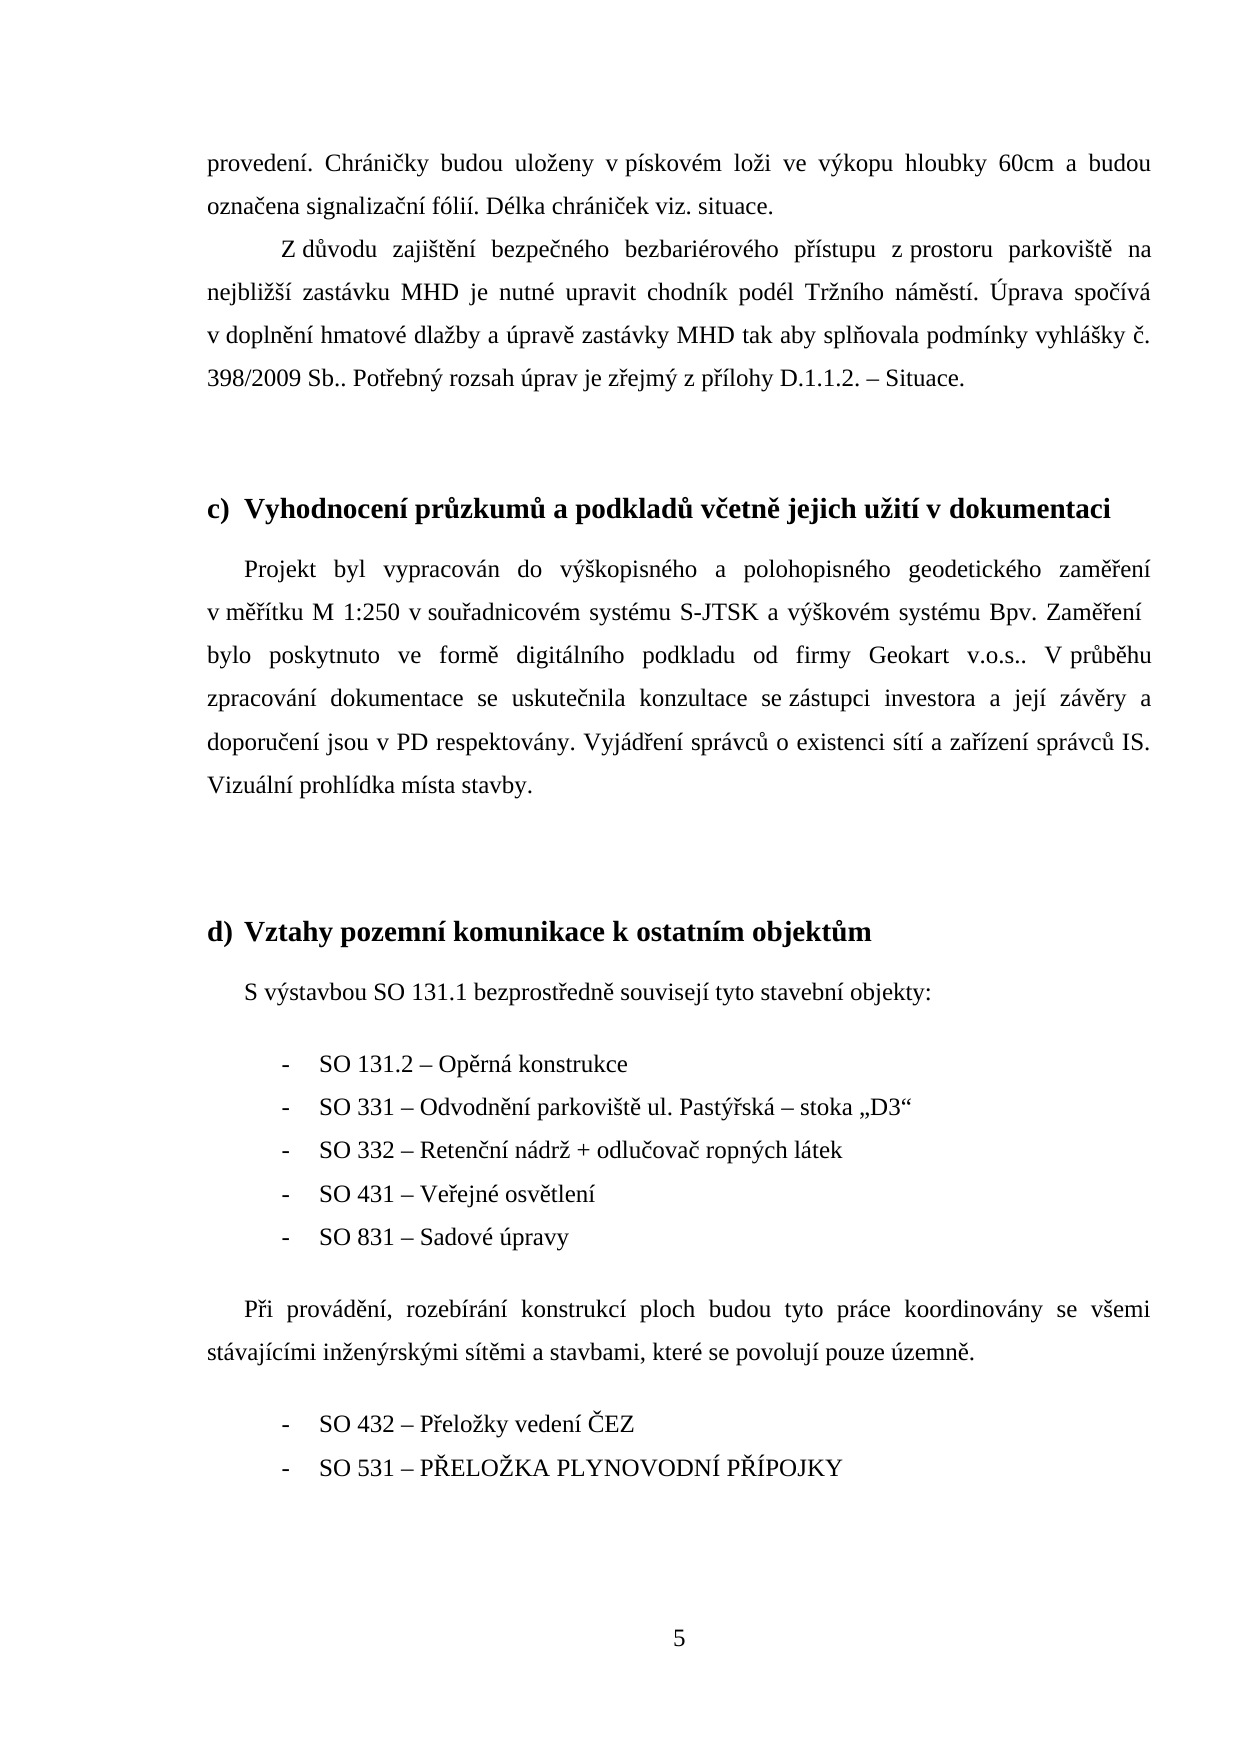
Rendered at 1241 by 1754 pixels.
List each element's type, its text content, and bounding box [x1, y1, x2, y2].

list SO 332 – Retenční nádrž + odlučovač ropných látek [281, 1136, 1152, 1164]
text S výstavbou SO 131.1 bezprostředně souvisejí tyto stavební objekty: [207, 977, 1152, 1006]
list SO 831 – Sadové úpravy [281, 1222, 1152, 1251]
list SO 432 – Přeložky vedení ČEZ [281, 1409, 1152, 1438]
list SO 131.2 – Opěrná konstrukce [281, 1049, 1152, 1078]
list SO 531 – PŘELOŽKA PLYNOVODNÍ PŘÍPOJKY [281, 1453, 1152, 1481]
subtitle Vztahy pozemní komunikace k ostatním objektům [207, 914, 1152, 948]
text Projekt byl vypracován do výškopisného a polohopisného geodetického zaměření v měřítku M 1:250 v souřadnicovém systému S-JTSK a výškovém systému Bpv. Zaměření bylo poskytnuto ve formě digitálního podkladu od firmy Geokart v.o.s.. V průběhu zpracování dokumentace se uskutečnila konzultace se zástupci investora a její závěry a doporučení jsou v PD respektovány. Vyjádření správců o existenci sítí a zařízení správců IS. Vizuální prohlídka místa stavby. [207, 554, 1152, 798]
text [207, 148, 1152, 219]
list SO 331 – Odvodnění parkoviště ul. Pastýřská – stoka „D3“ [281, 1092, 1152, 1121]
text Při provádění, rozebírání konstrukcí ploch budou tyto práce koordinovány se všemi stávajícími inženýrskými sítěmi a stavbami, které se povolují pouze územně. [207, 1294, 1152, 1366]
list SO 431 – Veřejné osvětlení [281, 1179, 1152, 1207]
subtitle Vyhodnocení průzkumů a podkladů včetně jejich užití v dokumentaci [207, 491, 1152, 525]
text Z důvodu zajištění bezpečného bezbariérového přístupu z prostoru parkoviště na nejbližší zastávku MHD je nutné upravit chodník podél Tržního náměstí. Úprava spočívá v doplnění hmatové dlažby a úpravě zastávky MHD tak aby splňovala podmínky vyhlášky č. 398/2009 Sb.. Potřebný rozsah úprav je zřejmý z přílohy D.1.1.2. – Situace. [207, 234, 1152, 392]
